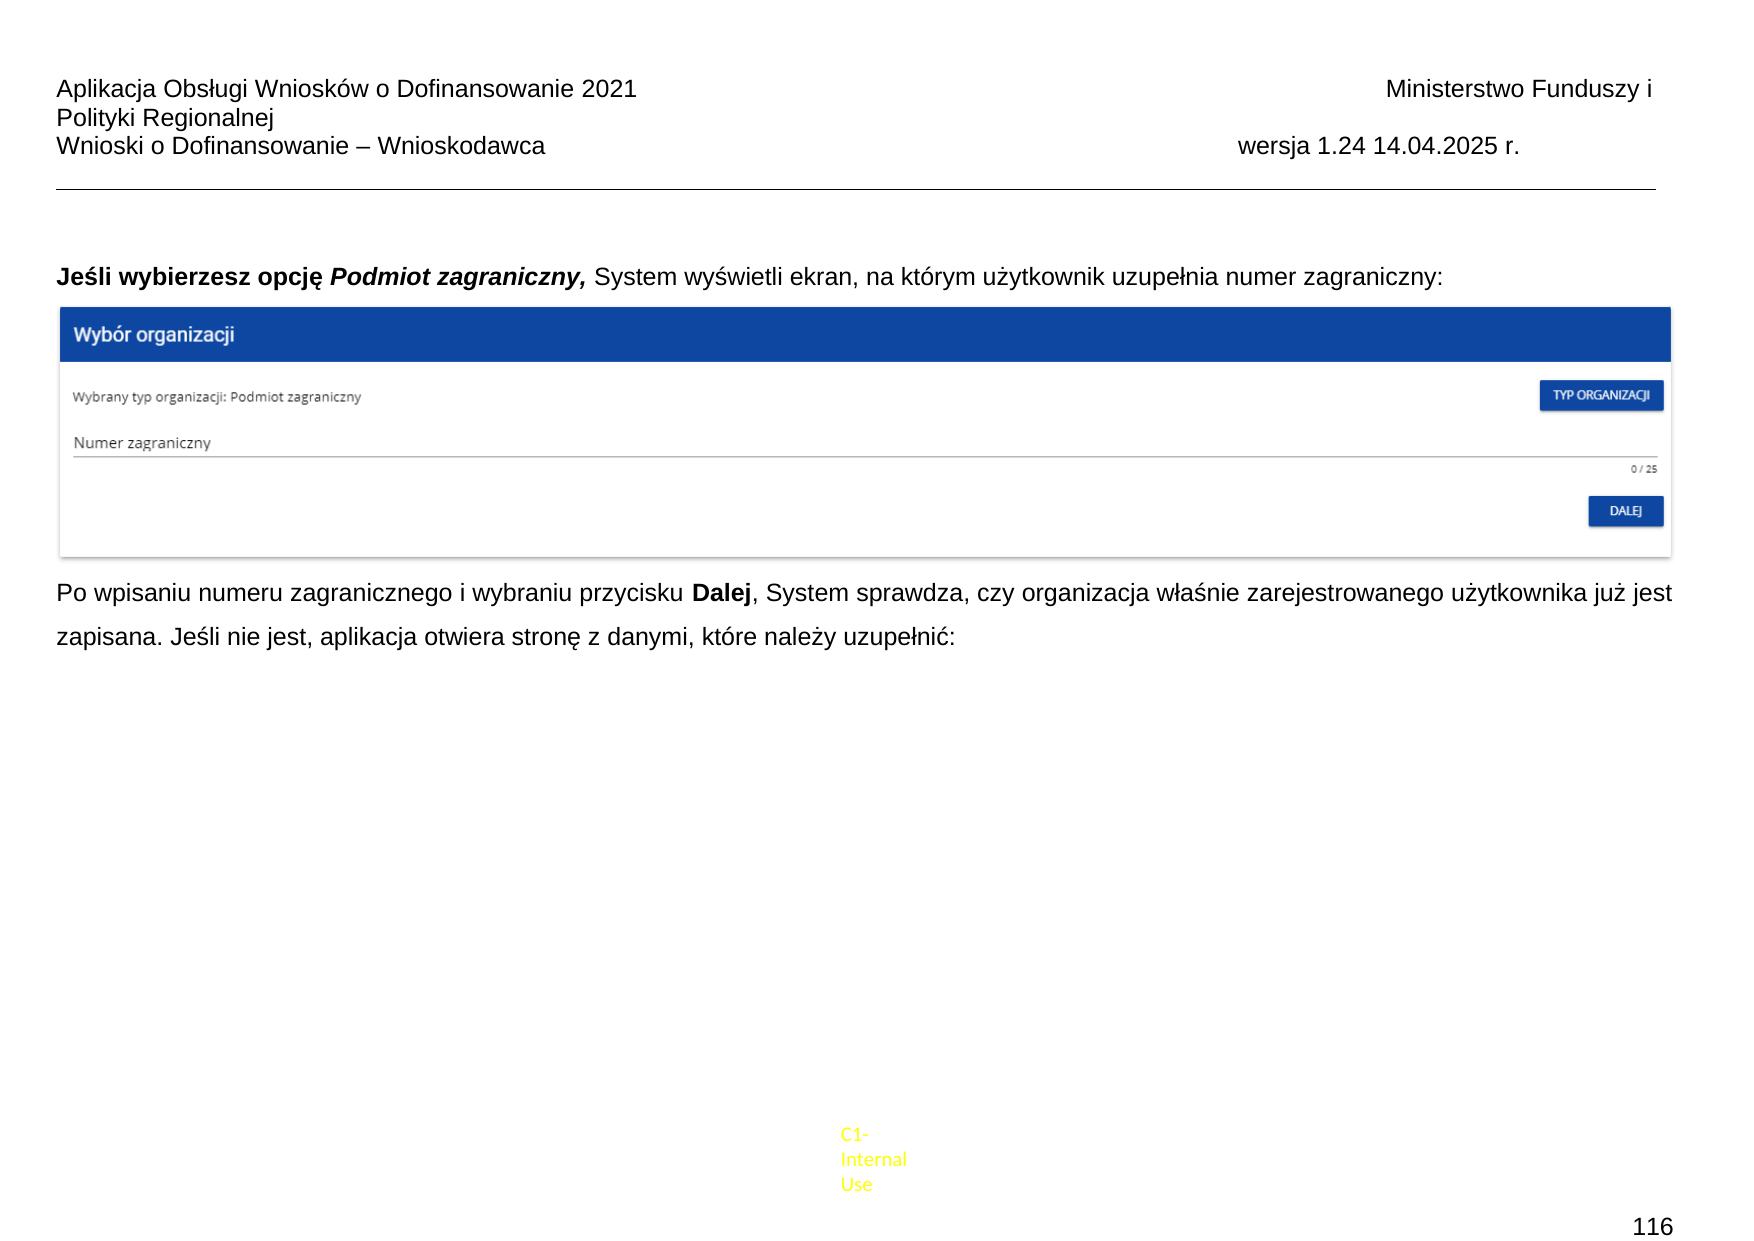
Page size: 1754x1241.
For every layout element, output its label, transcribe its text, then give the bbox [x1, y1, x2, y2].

text Jeśli wybierzesz opcję Podmiot zagraniczny, System wyświetli ekran, na którym użytkownik uzupełnia numer zagraniczny: [56, 262, 1674, 291]
picture [56, 305, 1676, 564]
text Po wpisaniu numeru zagranicznego i wybraniu przycisku Dalej, System sprawdza, czy organizacja właśnie zarejestrowanego użytkownika już jest zapisana. Jeśli nie jest, aplikacja otwiera stronę z danymi, które należy uzupełnić: [56, 578, 1674, 650]
